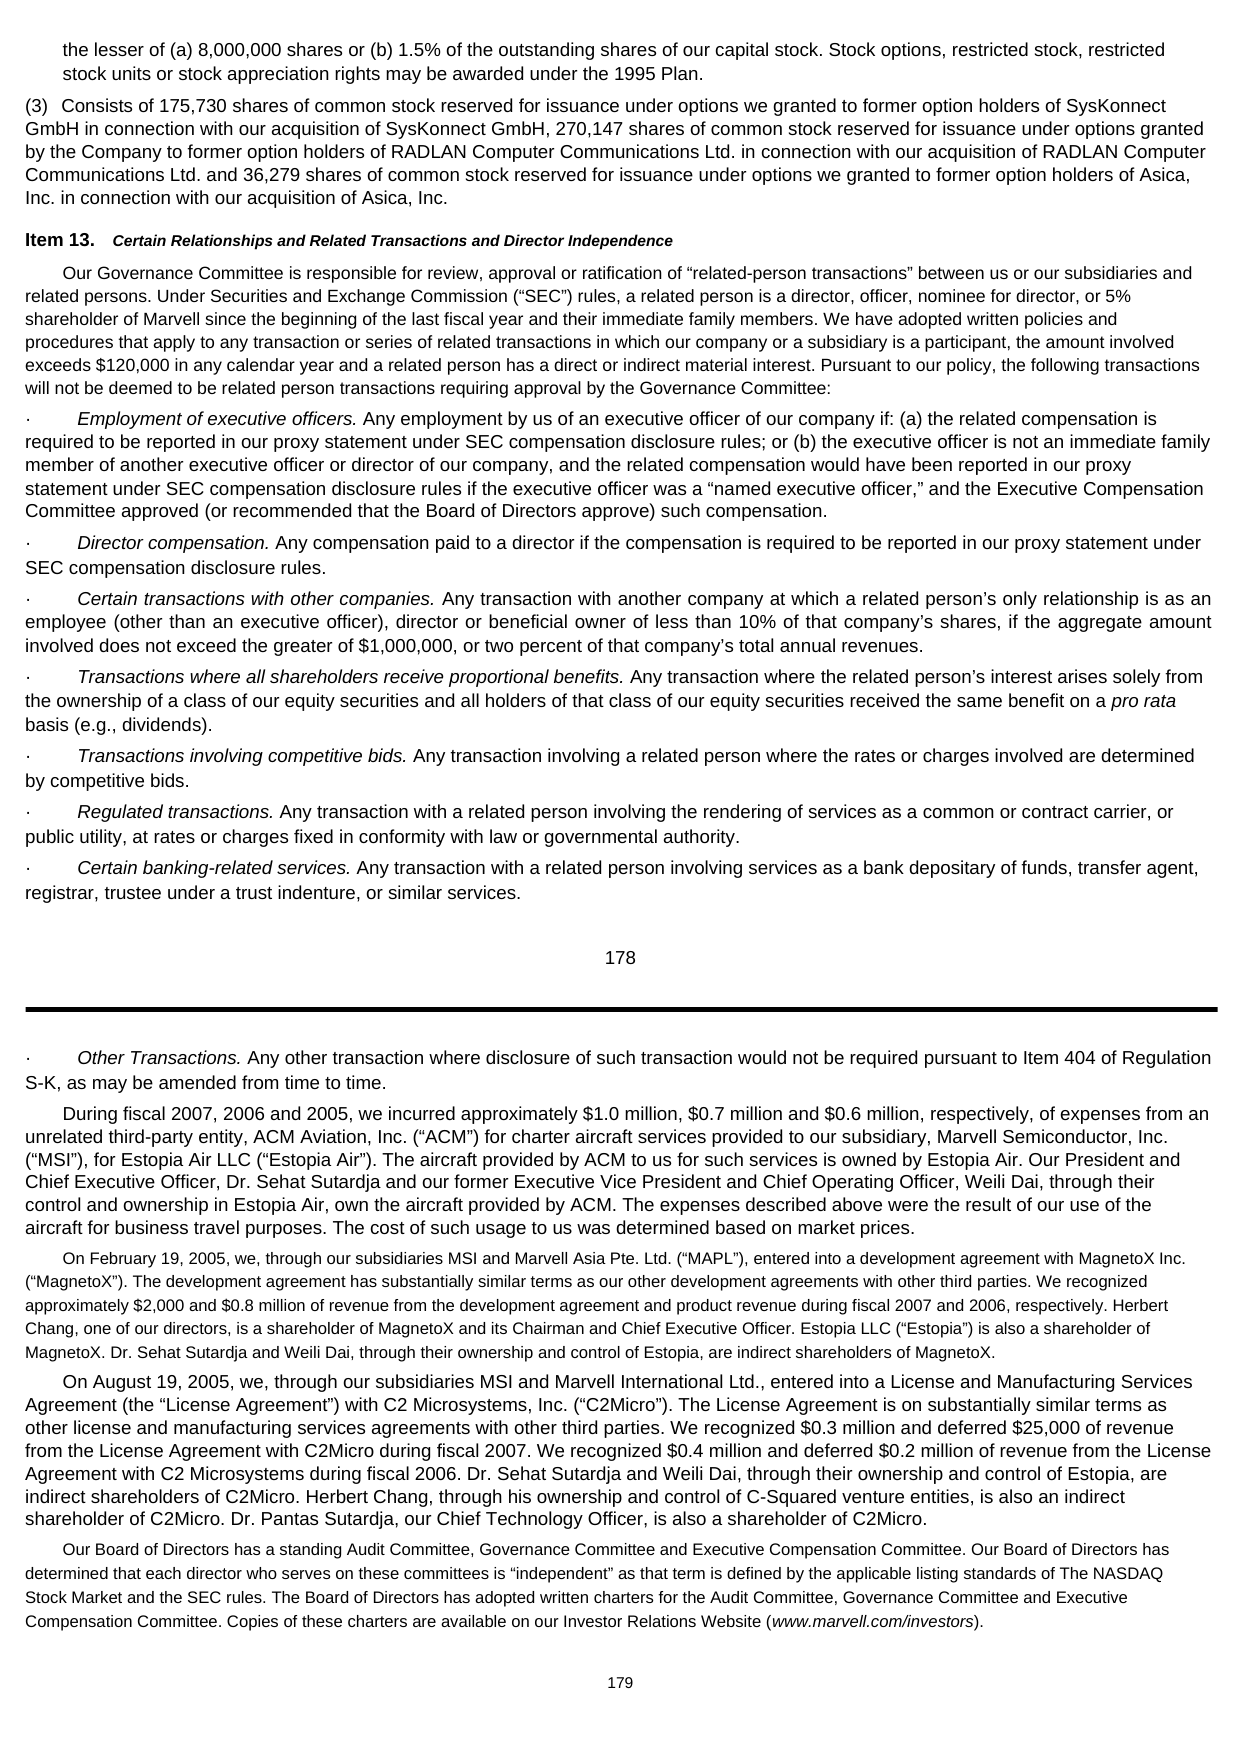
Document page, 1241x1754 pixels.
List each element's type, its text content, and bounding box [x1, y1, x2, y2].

text the lesser of (a) 8,000,000 shares or (b) 1.5% of the outstanding shares of our capital stock. Stock options, restricted stock, restricted stock units or stock appreciation rights may be awarded under the 1995 Plan. [62, 38, 1207, 85]
list Transactions where all shareholders receive proportional benefits. Any transaction where the related person’s interest arises solely from the ownership of a class of our equity securities and all holders of that class of our equity securities received the same benefit on a pro rata basis (e.g., dividends). [25, 666, 1213, 735]
text 179 [25, 1674, 1215, 1692]
text On August 19, 2005, we, through our subsidiaries MSI and Marvell International Ltd., entered into a License and Manufacturing Services Agreement (the “License Agreement”) with C2 Microsystems, Inc. (“C2Micro”). The License Agreement is on substantially similar terms as other license and manufacturing services agreements with other third parties. We recognized $0.3 million and deferred $25,000 of revenue from the License Agreement with C2Micro during fiscal 2007. We recognized $0.4 million and deferred $0.2 million of revenue from the License Agreement with C2 Microsystems during fiscal 2006. Dr. Sehat Sutardja and Weili Dai, through their ownership and control of Estopia, are indirect shareholders of C2Micro. Herbert Chang, through his ownership and control of C-Squared venture entities, is also an indirect shareholder of C2Micro. Dr. Pantas Sutardja, our Chief Technology Officer, is also a shareholder of C2Micro. [25, 1371, 1213, 1530]
text Our Governance Committee is responsible for review, approval or ratification of “related-person transactions” between us or our subsidiaries and related persons. Under Securities and Exchange Commission (“SEC”) rules, a related person is a director, officer, nominee for director, or 5% shareholder of Marvell since the beginning of the last fiscal year and their immediate family members. We have adopted written policies and procedures that apply to any transaction or series of related transactions in which our company or a subsidiary is a participant, the amount involved exceeds $120,000 in any calendar year and a related person has a direct or indirect material interest. Pursuant to our policy, the following transactions will not be deemed to be related person transactions requiring approval by the Governance Committee: [25, 263, 1211, 398]
text Item 13. Certain Relationships and Related Transactions and Director Independence [25, 229, 1213, 250]
picture [25, 1007, 1218, 1012]
list Employment of executive officers. Any employment by us of an executive officer of our company if: (a) the related compensation is required to be reported in our proxy statement under SEC compensation disclosure rules; or (b) the executive officer is not an immediate family member of another executive officer or director of our company, and the related compensation would have been reported in our proxy statement under SEC compensation disclosure rules if the executive officer was a “named executive officer,” and the Executive Compensation Committee approved (or recommended that the Board of Directors approve) such compensation. [25, 408, 1213, 522]
text On February 19, 2005, we, through our subsidiaries MSI and Marvell Asia Pte. Ltd. (“MAPL”), entered into a development agreement with MagnetoX Inc. (“MagnetoX”). The development agreement has substantially similar terms as our other development agreements with other third parties. We recognized approximately $2,000 and $0.8 million of revenue from the development agreement and product revenue during fiscal 2007 and 2006, respectively. Herbert Chang, one of our directors, is a shareholder of MagnetoX and its Chairman and Chief Executive Officer. Estopia LLC (“Estopia”) is also a shareholder of MagnetoX. Dr. Sehat Sutardja and Weili Dai, through their ownership and control of Estopia, are indirect shareholders of MagnetoX. [25, 1248, 1205, 1362]
list Regulated transactions. Any transaction with a related person involving the rendering of services as a common or contract carrier, or public utility, at rates or charges fixed in conformity with law or governmental authority. [25, 801, 1213, 847]
list Consists of 175,730 shares of common stock reserved for issuance under options we granted to former option holders of SysKonnect GmbH in connection with our acquisition of SysKonnect GmbH, 270,147 shares of common stock reserved for issuance under options granted by the Company to former option holders of RADLAN Computer Communications Ltd. in connection with our acquisition of RADLAN Computer Communications Ltd. and 36,279 shares of common stock reserved for issuance under options we granted to former option holders of Asica, Inc. in connection with our acquisition of Asica, Inc. [25, 94, 1213, 208]
text 178 [25, 947, 1215, 968]
list Other Transactions. Any other transaction where disclosure of such transaction would not be required pursuant to Item 404 of Regulation S-K, as may be amended from time to time. [25, 1047, 1213, 1093]
list Director compensation. Any compensation paid to a director if the compensation is required to be reported in our proxy statement under SEC compensation disclosure rules. [25, 532, 1213, 578]
list Transactions involving competitive bids. Any transaction involving a related person where the rates or charges involved are determined by competitive bids. [25, 745, 1213, 791]
list Certain banking-related services. Any transaction with a related person involving services as a bank depositary of funds, transfer agent, registrar, trustee under a trust indenture, or similar services. [25, 857, 1213, 903]
text During fiscal 2007, 2006 and 2005, we incurred approximately $1.0 million, $0.7 million and $0.6 million, respectively, of expenses from an unrelated third-party entity, ACM Aviation, Inc. (“ACM”) for charter aircraft services provided to our subsidiary, Marvell Semiconductor, Inc. (“MSI”), for Estopia Air LLC (“Estopia Air”). The aircraft provided by ACM to us for such services is owned by Estopia Air. Our President and Chief Executive Officer, Dr. Sehat Sutardja and our former Executive Vice President and Chief Operating Officer, Weili Dai, through their control and ownership in Estopia Air, own the aircraft provided by ACM. The expenses described above were the result of our use of the aircraft for business travel purposes. The cost of such usage to us was determined based on market prices. [25, 1103, 1213, 1238]
text Our Board of Directors has a standing Audit Committee, Governance Committee and Executive Compensation Committee. Our Board of Directors has determined that each director who serves on these committees is “independent” as that term is defined by the applicable listing standards of The NASDAQ Stock Market and the SEC rules. The Board of Directors has adopted written charters for the Audit Committee, Governance Committee and Executive Compensation Committee. Copies of these charters are available on our Investor Relations Website (www.marvell.com/investors). [25, 1539, 1199, 1631]
list Certain transactions with other companies. Any transaction with another company at which a related person’s only relationship is as an employee (other than an executive officer), director or beneficial owner of less than 10% of that company’s shares, if the aggregate amount involved does not exceed the greater of $1,000,000, or two percent of that company’s total annual revenues. [25, 588, 1213, 657]
